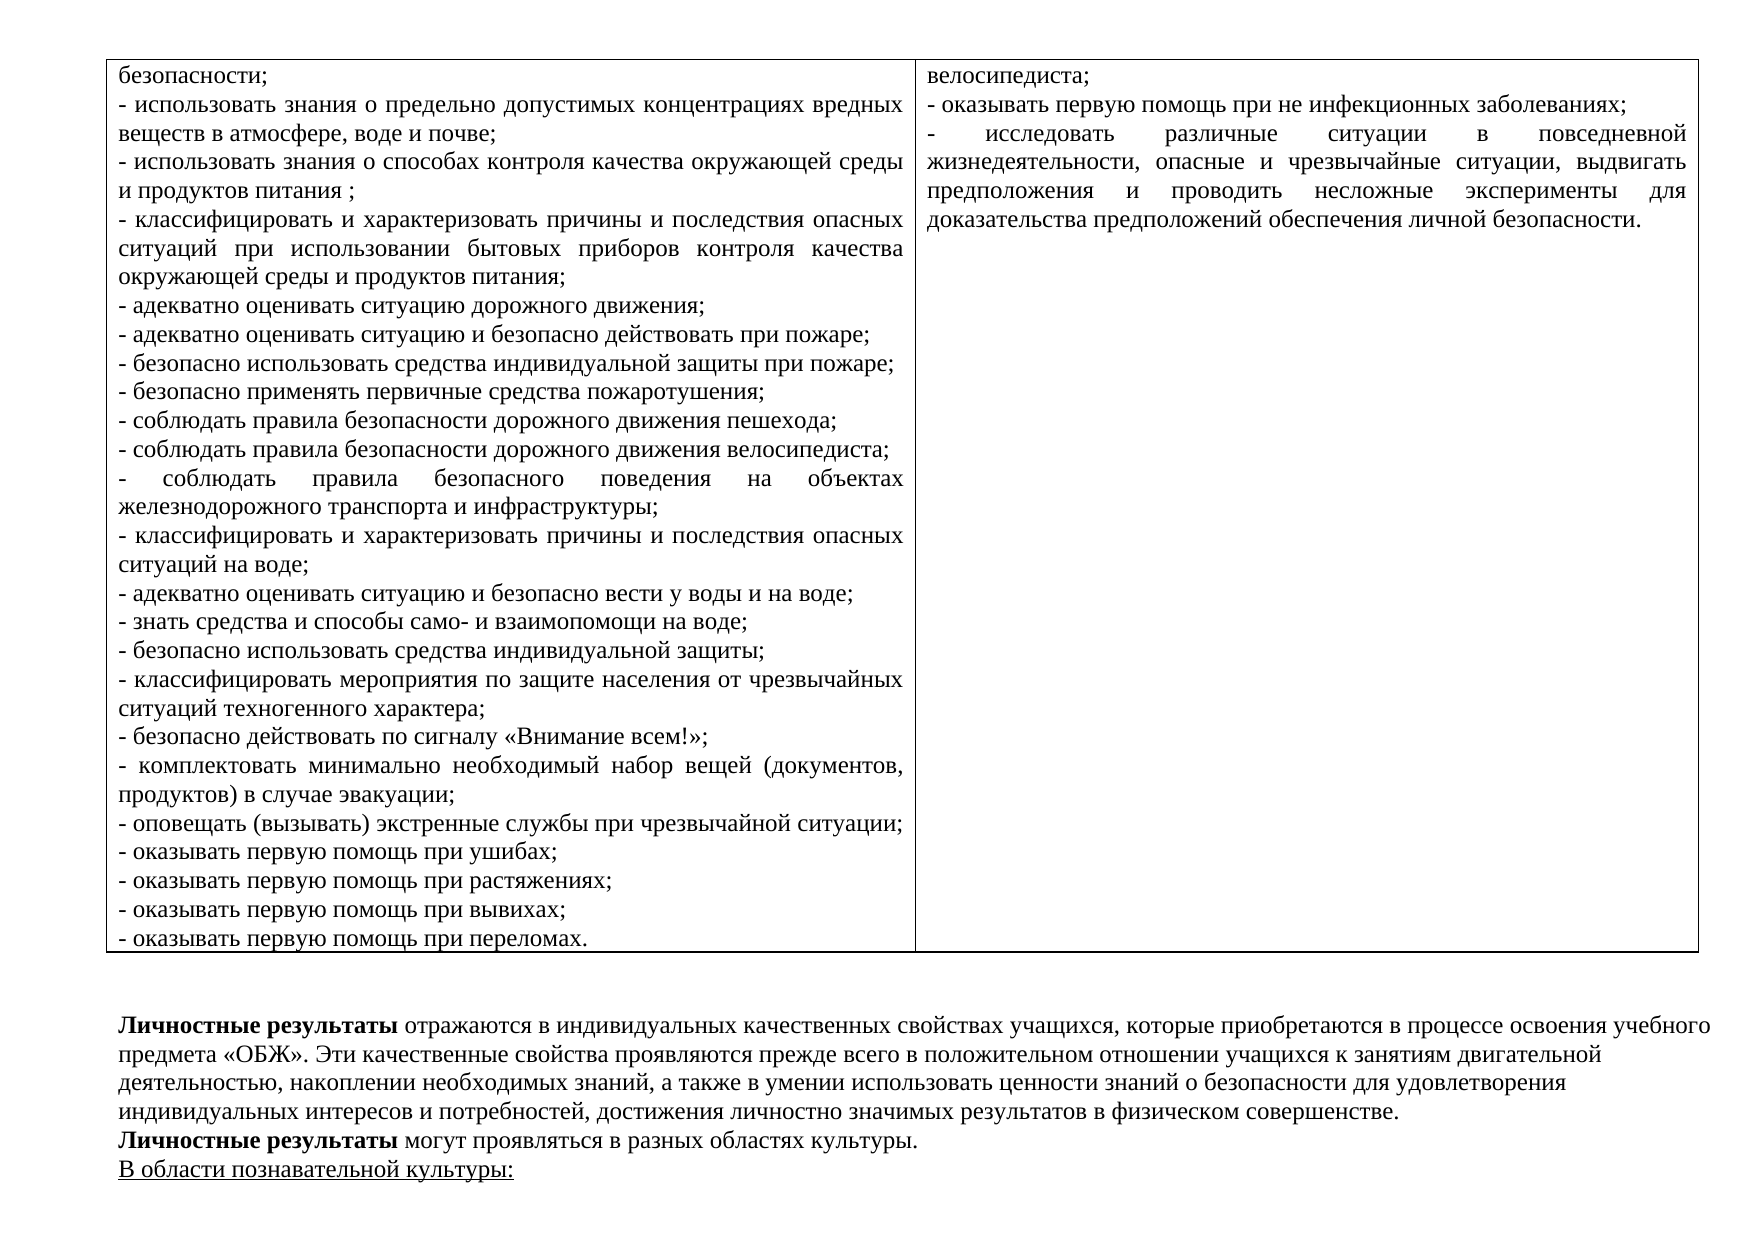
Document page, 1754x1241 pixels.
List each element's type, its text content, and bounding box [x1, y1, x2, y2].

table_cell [916, 60, 1698, 951]
text В области познавательной культуры: [118, 1154, 1713, 1182]
text Личностные результаты могут проявляться в разных областях культуры. [118, 1125, 1713, 1154]
text Личностные результаты отражаются в индивидуальных качественных свойствах учащихся, которые приобретаются в процессе освоения учебного предмета «ОБЖ». Эти качественные свойства проявляются прежде всего в положительном отношении учащихся к занятиям двигательной деятельностью, накоплении необходимых знаний, а также в умении использовать ценности знаний о безопасности для удовлетворения индивидуальных интересов и потребностей, достижения личностно значимых результатов в физическом совершенстве. [118, 1010, 1713, 1125]
